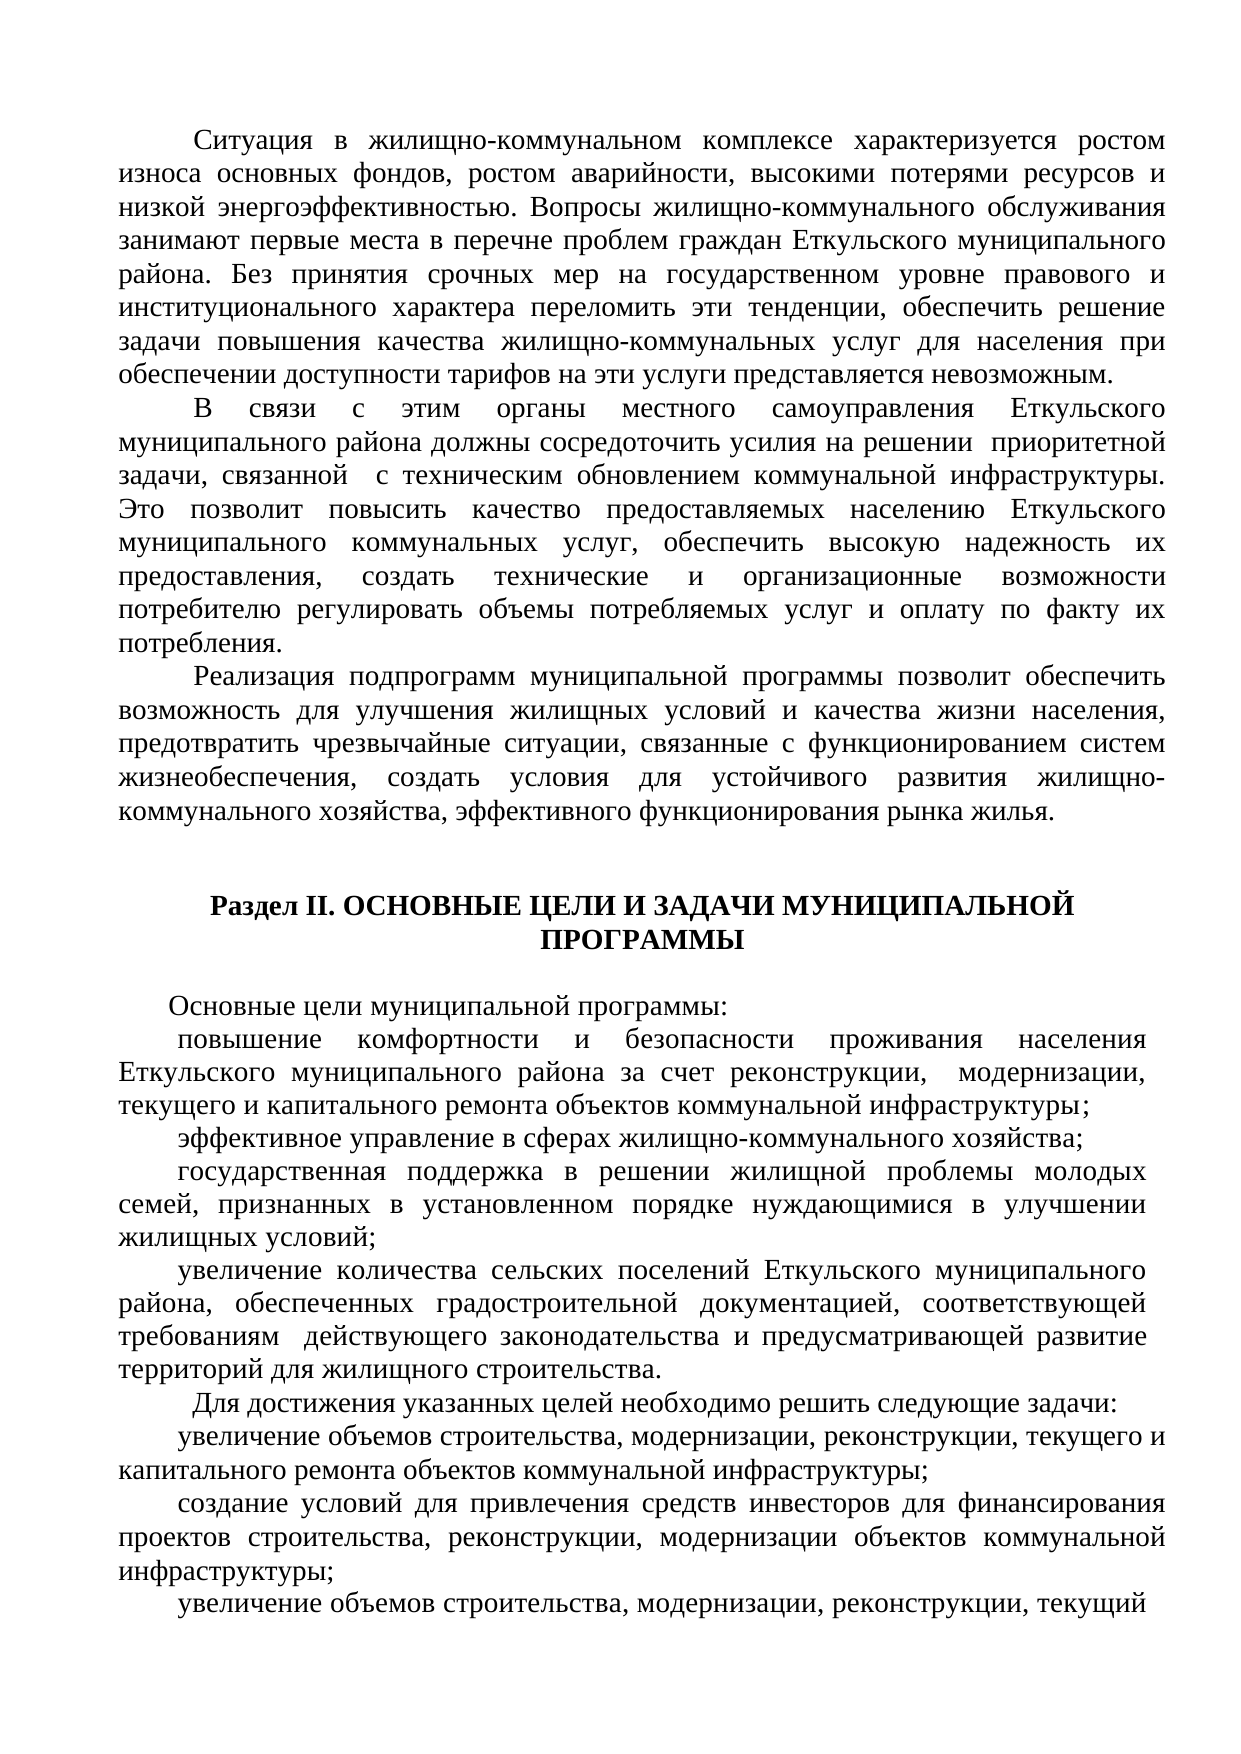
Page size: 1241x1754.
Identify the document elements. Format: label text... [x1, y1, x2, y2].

text Для достижения указанных целей необходимо решить следующие задачи: [118, 1385, 1167, 1418]
text увеличение объемов строительства, модернизации, реконструкции, текущего и капитального ремонта объектов коммунальной инфраструктуры; [118, 1418, 1167, 1486]
text Реализация подпрограмм муниципальной программы позволит обеспечить возможность для улучшения жилищных условий и качества жизни населения, предотвратить чрезвычайные ситуации, связанные с функционированием систем жизнеобеспечения, создать условия для устойчивого развития жилищно-коммунального хозяйства, эффективного функционирования рынка жилья. [118, 658, 1167, 826]
text Ситуация в жилищно-коммунальном комплексе характеризуется ростом износа основных фондов, ростом аварийности, высокими потерями ресурсов и низкой энергоэффективностью. Вопросы жилищно-коммунального обслуживания занимают первые места в перечне проблем граждан Еткульского муниципального района. Без принятия срочных мер на государственном уровне правового и институционального характера переломить эти тенденции, обеспечить решение задачи повышения качества жилищно-коммунальных услуг для населения при обеспечении доступности тарифов на эти услуги представляется невозможным. [118, 122, 1167, 390]
text создание условий для привлечения средств инвесторов для финансирования проектов строительства, реконструкции, модернизации объектов коммунальной инфраструктуры; [118, 1486, 1167, 1586]
text В связи с этим органы местного самоуправления Еткульского муниципального района должны сосредоточить усилия на решении приоритетной задачи, связанной с техническим обновлением коммунальной инфраструктуры. Это позволит повысить качество предоставляемых населению Еткульского муниципального коммунальных услуг, обеспечить высокую надежность их предоставления, создать технические и организационные возможности потребителю регулировать объемы потребляемых услуг и оплату по факту их потребления. [118, 390, 1167, 658]
text эффективное управление в сферах жилищно-коммунального хозяйства; [118, 1121, 1148, 1154]
text государственная поддержка в решении жилищной проблемы молодых семей, признанных в установленном порядке нуждающимися в улучшении жилищных условий; [118, 1154, 1148, 1253]
text увеличение количества сельских поселений Еткульского муниципального района, обеспеченных градостроительной документацией, соответствующей требованиям действующего законодательства и предусматривающей развитие территорий для жилищного строительства. [118, 1253, 1148, 1385]
text повышение комфортности и безопасности проживания населения Еткульского муниципального района за счет реконструкции, модернизации, текущего и капитального ремонта объектов коммунальной инфраструктуры; [118, 1022, 1148, 1121]
title Раздел II. ОСНОВНЫЕ ЦЕЛИ И ЗАДАЧИ МУНИЦИПАЛЬНОЙ ПРОГРАММЫ [118, 888, 1167, 956]
text Основные цели муниципальной программы: [118, 989, 1148, 1022]
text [118, 1586, 1148, 1619]
